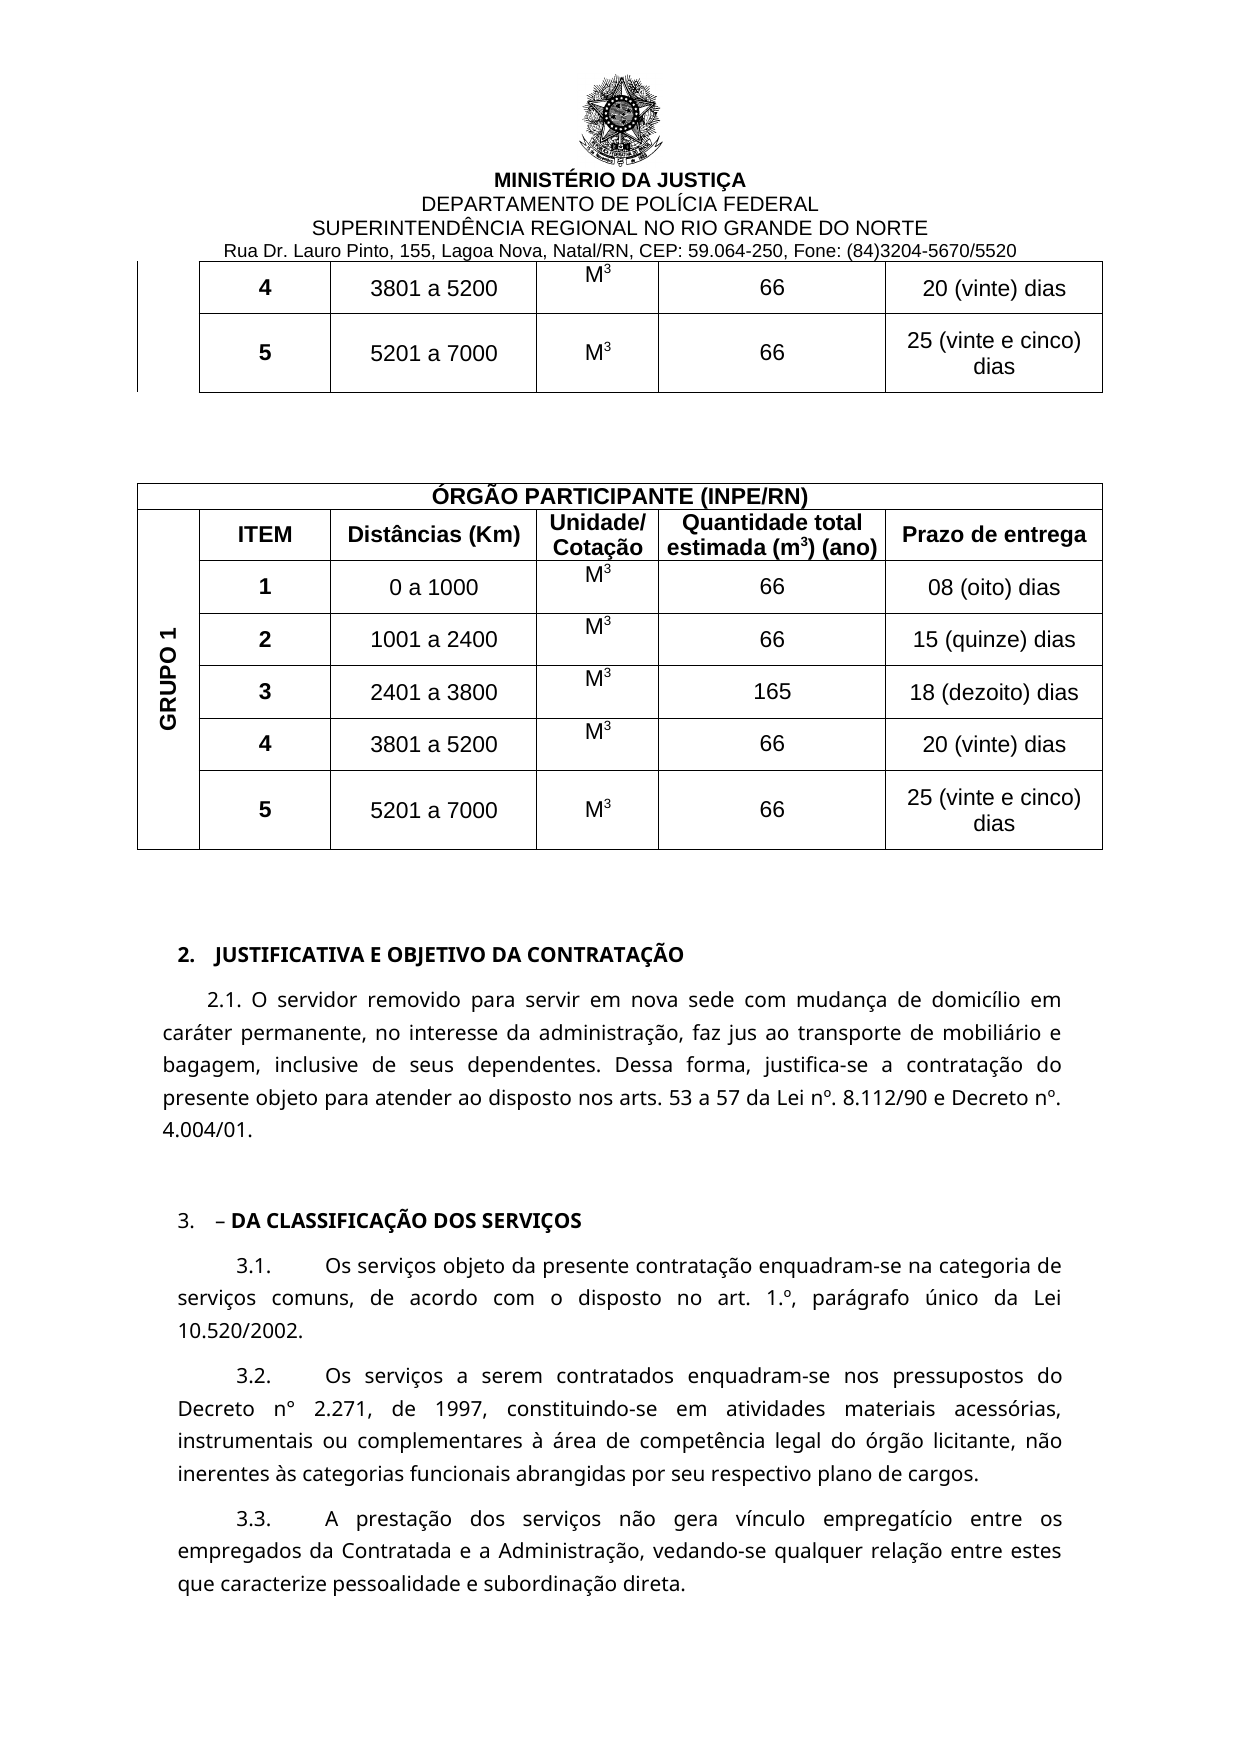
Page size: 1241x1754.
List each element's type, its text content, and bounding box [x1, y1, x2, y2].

table_cell M3 [537, 719, 658, 770]
table_cell M3 [537, 561, 658, 613]
table_cell 3801 a 5200 [331, 262, 536, 313]
table_cell 08 (oito) dias [886, 561, 1102, 613]
table_cell 1 [200, 561, 330, 613]
table_cell 20 (vinte) dias [886, 262, 1102, 313]
table_cell 165 [659, 666, 885, 718]
table_cell M3 [537, 614, 658, 665]
table_cell 20 (vinte) dias [886, 719, 1102, 770]
table_cell 25 (vinte e cinco) dias [886, 771, 1102, 849]
table_cell 5201 a 7000 [331, 771, 536, 849]
table_cell GRUPO 1 [138, 510, 199, 849]
table_cell Prazo de entrega [886, 510, 1102, 560]
table_header ÓRGÃO PARTICIPANTE (INPE/RN) [138, 484, 1102, 509]
table_cell ITEM [200, 510, 330, 560]
table_cell 3 [200, 666, 330, 718]
table_cell 5 [200, 314, 330, 392]
table_cell 66 [659, 262, 885, 313]
table_cell M3 [537, 771, 658, 849]
table_cell 5201 a 7000 [331, 314, 536, 392]
table_cell 4 [200, 262, 330, 313]
table_cell 1001 a 2400 [331, 614, 536, 665]
table_cell M3 [537, 262, 658, 313]
list A prestação dos serviços não gera vínculo empregatício entre os empregados da Contratada e a Administração, vedando-se qualquer relação entre estes que caracterize pessoalidade e subordinação direta. [177, 1504, 1063, 1598]
table_cell 5 [200, 771, 330, 849]
table_cell 2 [200, 614, 330, 665]
table_cell 66 [659, 719, 885, 770]
list Os serviços a serem contratados enquadram-se nos pressupostos do Decreto n° 2.271, de 1997, constituindo-se em atividades materiais acessórias, instrumentais ou complementares à área de competência legal do órgão licitante, não inerentes às categorias funcionais abrangidas por seu respectivo plano de cargos. [177, 1361, 1063, 1487]
table_cell 66 [659, 561, 885, 613]
picture [577, 73, 664, 168]
table_cell 0 a 1000 [331, 561, 536, 613]
list O servidor removido para servir em nova sede com mudança de domicílio em caráter permanente, no interesse da administração, faz jus ao transporte de mobiliário e bagagem, inclusive de seus dependentes. Dessa forma, justifica-se a contratação do presente objeto para atender ao disposto nos arts. 53 a 57 da Lei nº. 8.112/90 e Decreto nº. 4.004/01. [162, 985, 1063, 1144]
table_cell 3801 a 5200 [331, 719, 536, 770]
table_cell 25 (vinte e cinco) dias [886, 314, 1102, 392]
table_cell 15 (quinze) dias [886, 614, 1102, 665]
table_cell M3 [537, 314, 658, 392]
table_cell M3 [537, 666, 658, 718]
list Os serviços objeto da presente contratação enquadram-se na categoria de serviços comuns, de acordo com o disposto no art. 1.º, parágrafo único da Lei 10.520/2002. [177, 1251, 1063, 1344]
table_cell 4 [200, 719, 330, 770]
table_cell 2401 a 3800 [331, 666, 536, 718]
table_cell Quantidade total estimada (m3) (ano) [659, 510, 885, 560]
table_cell Unidade/ Cotação [537, 510, 658, 560]
table_cell 66 [659, 771, 885, 849]
table_cell 66 [659, 614, 885, 665]
list JUSTIFICATIVA E OBJETIVO DA CONTRATAÇÃO [177, 940, 1063, 968]
table_cell 18 (dezoito) dias [886, 666, 1102, 718]
table_cell Distâncias (Km) [331, 510, 536, 560]
list – DA CLASSIFICAÇÃO DOS SERVIÇOS [177, 1206, 1063, 1234]
table_cell 66 [659, 314, 885, 392]
